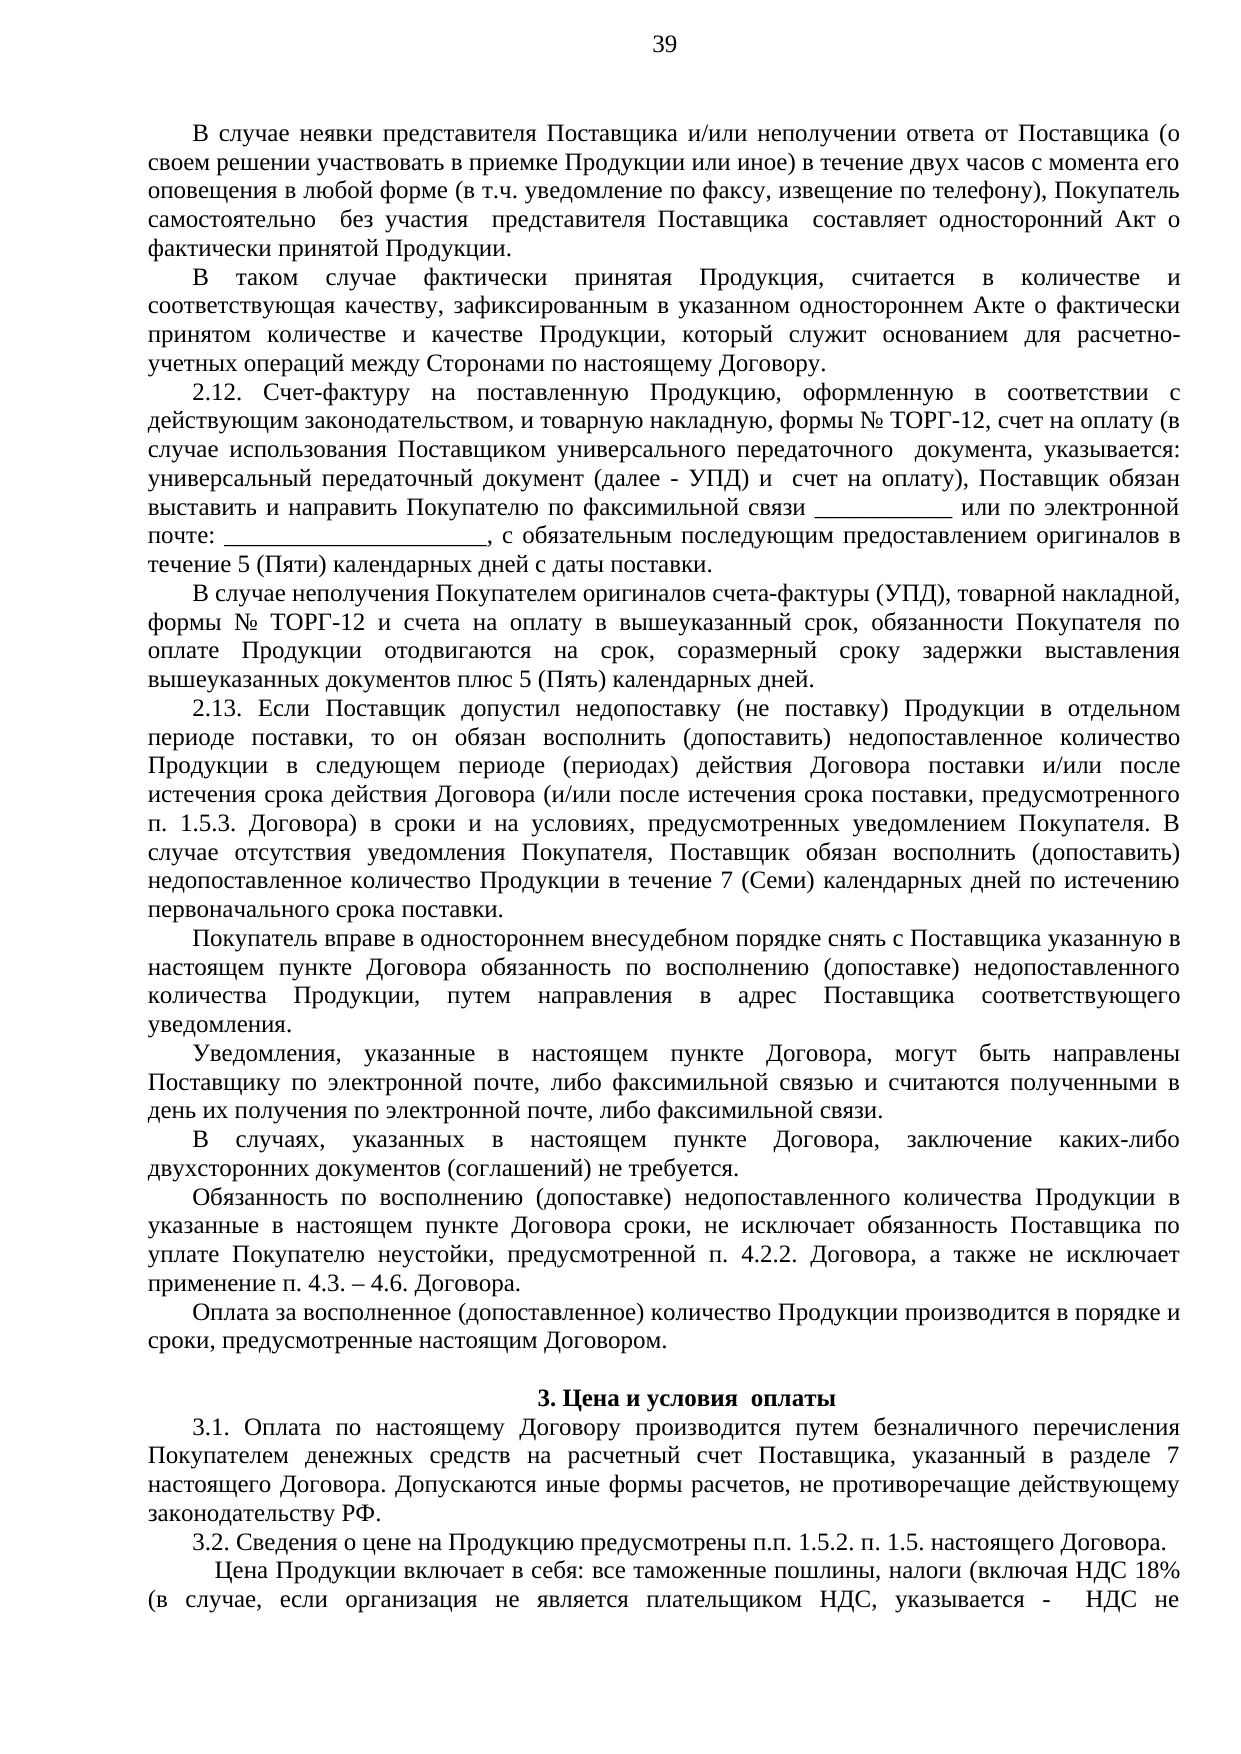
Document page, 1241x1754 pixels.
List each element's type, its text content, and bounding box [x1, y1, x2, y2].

text В случае неявки представителя Поставщика и/или неполучении ответа от Поставщика (о своем решении участвовать в приемке Продукции или иное) в течение двух часов с момента его оповещения в любой форме (в т.ч. уведомление по факсу, извещение по телефону), Покупатель самостоятельно без участия представителя Поставщика составляет односторонний Акт о фактически принятой Продукции. [148, 118, 1181, 262]
text Оплата за восполненное (допоставленное) количество Продукции производится в порядке и сроки, предусмотренные настоящим Договором. [148, 1297, 1181, 1354]
text В случае неполучения Покупателем оригиналов счета-фактуры (УПД), товарной накладной, формы № ТОРГ-12 и счета на оплату в вышеуказанный срок, обязанности Покупателя по оплате Продукции отодвигаются на срок, соразмерный сроку задержки выставления вышеуказанных документов плюс 5 (Пять) календарных дней. [148, 578, 1181, 693]
text В таком случае фактически принятая Продукция, считается в количестве и соответствующая качеству, зафиксированным в указанном одностороннем Акте о фактически принятом количестве и качестве Продукции, который служит основанием для расчетно-учетных операций между Сторонами по настоящему Договору. [148, 262, 1181, 377]
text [148, 1556, 1181, 1613]
text 2.12. Счет-фактуру на поставленную Продукцию, оформленную в соответствии с действующим законодательством, и товарную накладную, формы № ТОРГ-12, счет на оплату (в случае использования Поставщиком универсального передаточного документа, указывается: универсальный передаточный документ (далее - УПД) и счет на оплату), Поставщик обязан выставить и направить Покупателю по факсимильной связи ___________ или по электронной почте: _____________________, с обязательным последующим предоставлением оригиналов в течение 5 (Пяти) календарных дней с даты поставки. [148, 377, 1181, 578]
text 3.1. Оплата по настоящему Договору производится путем безналичного перечисления Покупателем денежных средств на расчетный счет Поставщика, указанный в разделе 7 настоящего Договора. Допускаются иные формы расчетов, не противоречащие действующему законодательству РФ. [148, 1412, 1181, 1527]
text 2.13. Если Поставщик допустил недопоставку (не поставку) Продукции в отдельном периоде поставки, то он обязан восполнить (допоставить) недопоставленное количество Продукции в следующем периоде (периодах) действия Договора поставки и/или после истечения срока действия Договора (и/или после истечения срока поставки, предусмотренного п. 1.5.3. Договора) в сроки и на условиях, предусмотренных уведомлением Покупателя. В случае отсутствия уведомления Покупателя, Поставщик обязан восполнить (допоставить) недопоставленное количество Продукции в течение 7 (Семи) календарных дней по истечению первоначального срока поставки. [148, 693, 1181, 923]
text Обязанность по восполнению (допоставке) недопоставленного количества Продукции в указанные в настоящем пункте Договора сроки, не исключает обязанность Поставщика по уплате Покупателю неустойки, предусмотренной п. 4.2.2. Договора, а также не исключает применение п. 4.3. – 4.6. Договора. [148, 1182, 1181, 1297]
text В случаях, указанных в настоящем пункте Договора, заключение каких-либо двухсторонних документов (соглашений) не требуется. [148, 1124, 1181, 1182]
text 3. Цена и условия оплаты [148, 1383, 1181, 1412]
text Уведомления, указанные в настоящем пункте Договора, могут быть направлены Поставщику по электронной почте, либо факсимильной связью и считаются полученными в день их получения по электронной почте, либо факсимильной связи. [148, 1038, 1181, 1124]
text Покупатель вправе в одностороннем внесудебном порядке снять с Поставщика указанную в настоящем пункте Договора обязанность по восполнению (допоставке) недопоставленного количества Продукции, путем направления в адрес Поставщика соответствующего уведомления. [148, 923, 1181, 1038]
text 3.2. Сведения о цене на Продукцию предусмотрены п.п. 1.5.2. п. 1.5. настоящего Договора. [148, 1527, 1181, 1556]
